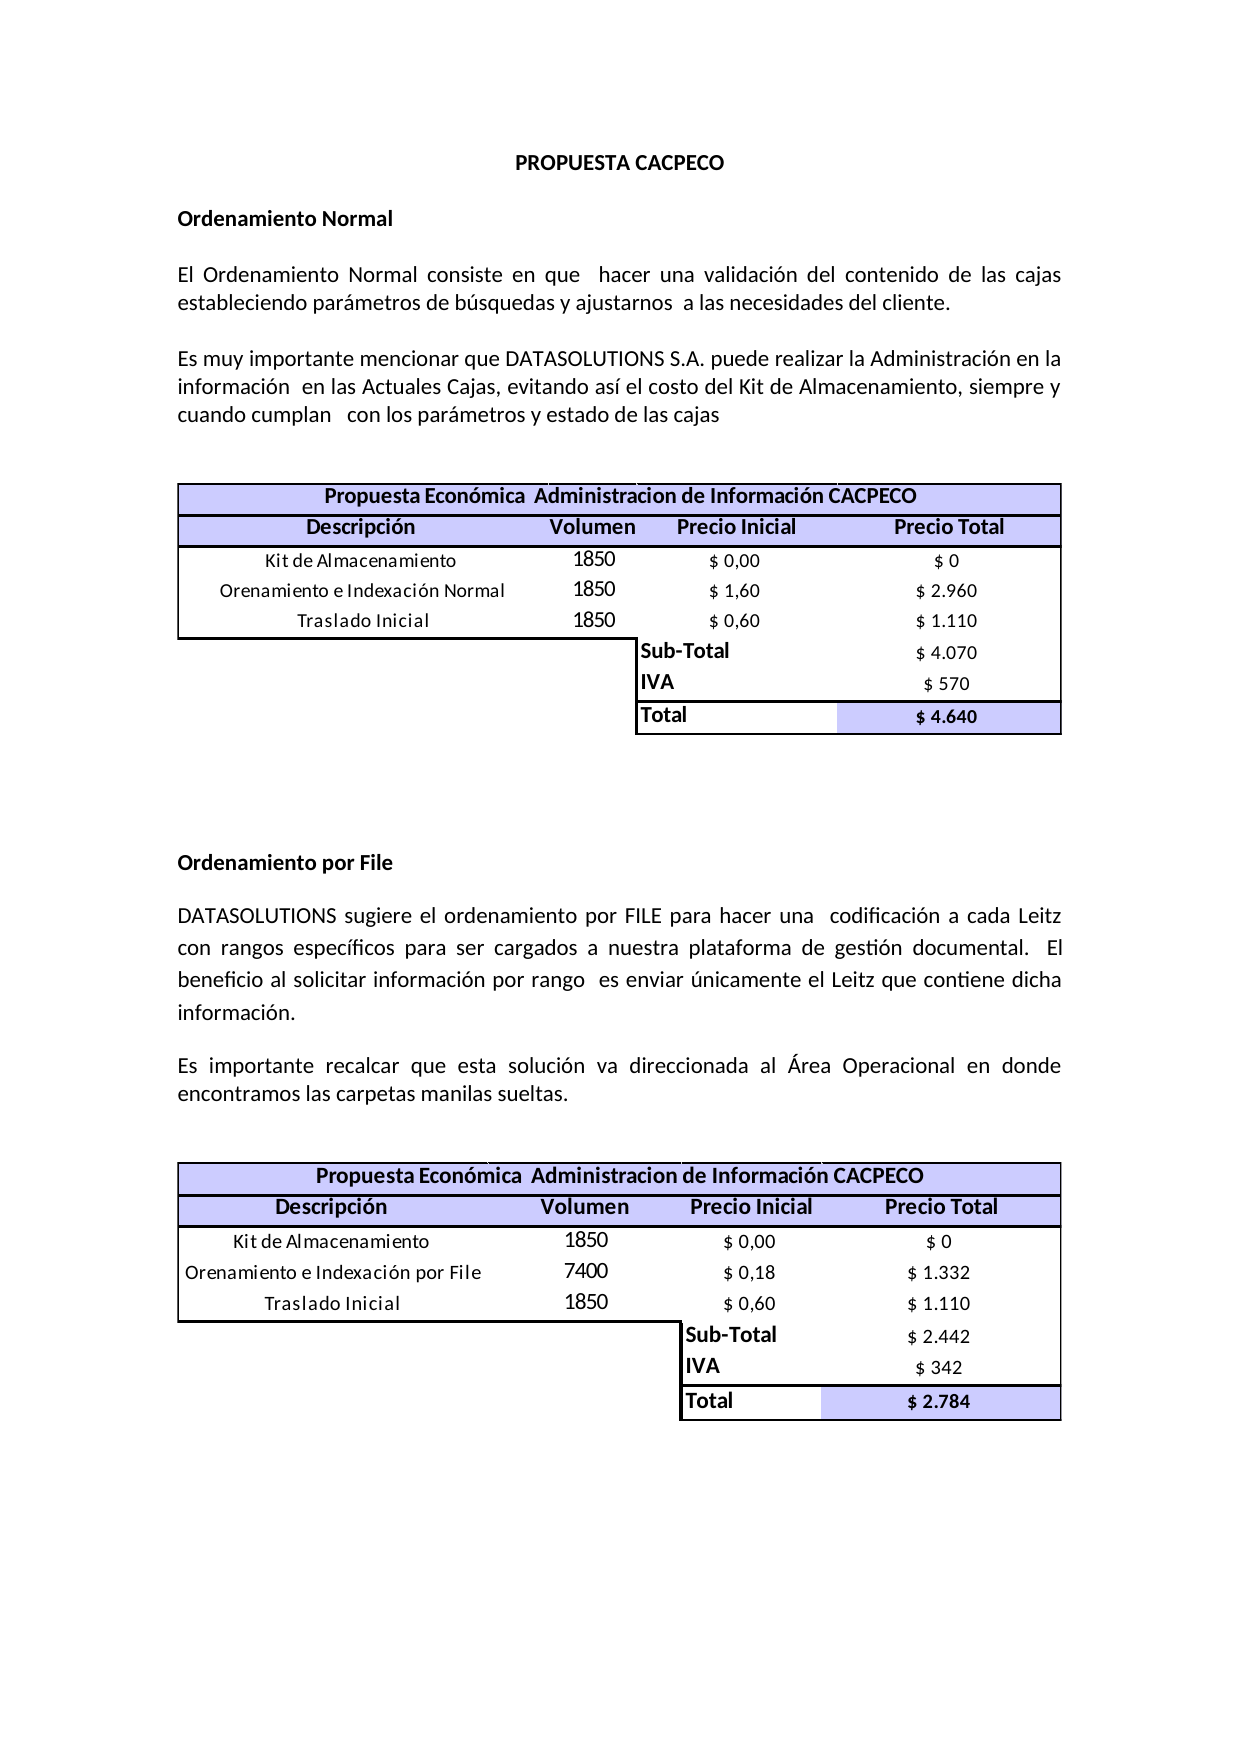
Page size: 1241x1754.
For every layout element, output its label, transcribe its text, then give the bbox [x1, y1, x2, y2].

text El Ordenamiento Normal consiste en que hacer una validación del contenido de las cajas estableciendo parámetros de búsquedas y ajustarnos a las necesidades del cliente. [177, 260, 1063, 316]
text PROPUESTA CACPECO [177, 148, 1063, 176]
text Es muy importante mencionar que DATASOLUTIONS S.A. puede realizar la Administración en la información en las Actuales Cajas, evitando así el costo del Kit de Almacenamiento, siempre y cuando cumplan con los parámetros y estado de las cajas [177, 344, 1063, 428]
text Es importante recalcar que esta solución va direccionada al Área Operacional en donde encontramos las carpetas manilas sueltas. [177, 1051, 1063, 1107]
text Ordenamiento por File [177, 848, 1063, 876]
text Ordenamiento Normal [177, 204, 1063, 232]
text DATASOLUTIONS sugiere el ordenamiento por FILE para hacer una codificación a cada Leitz con rangos específicos para ser cargados a nuestra plataforma de gestión documental. El beneficio al solicitar información por rango es enviar únicamente el Leitz que contiene dicha información. [177, 901, 1063, 1026]
